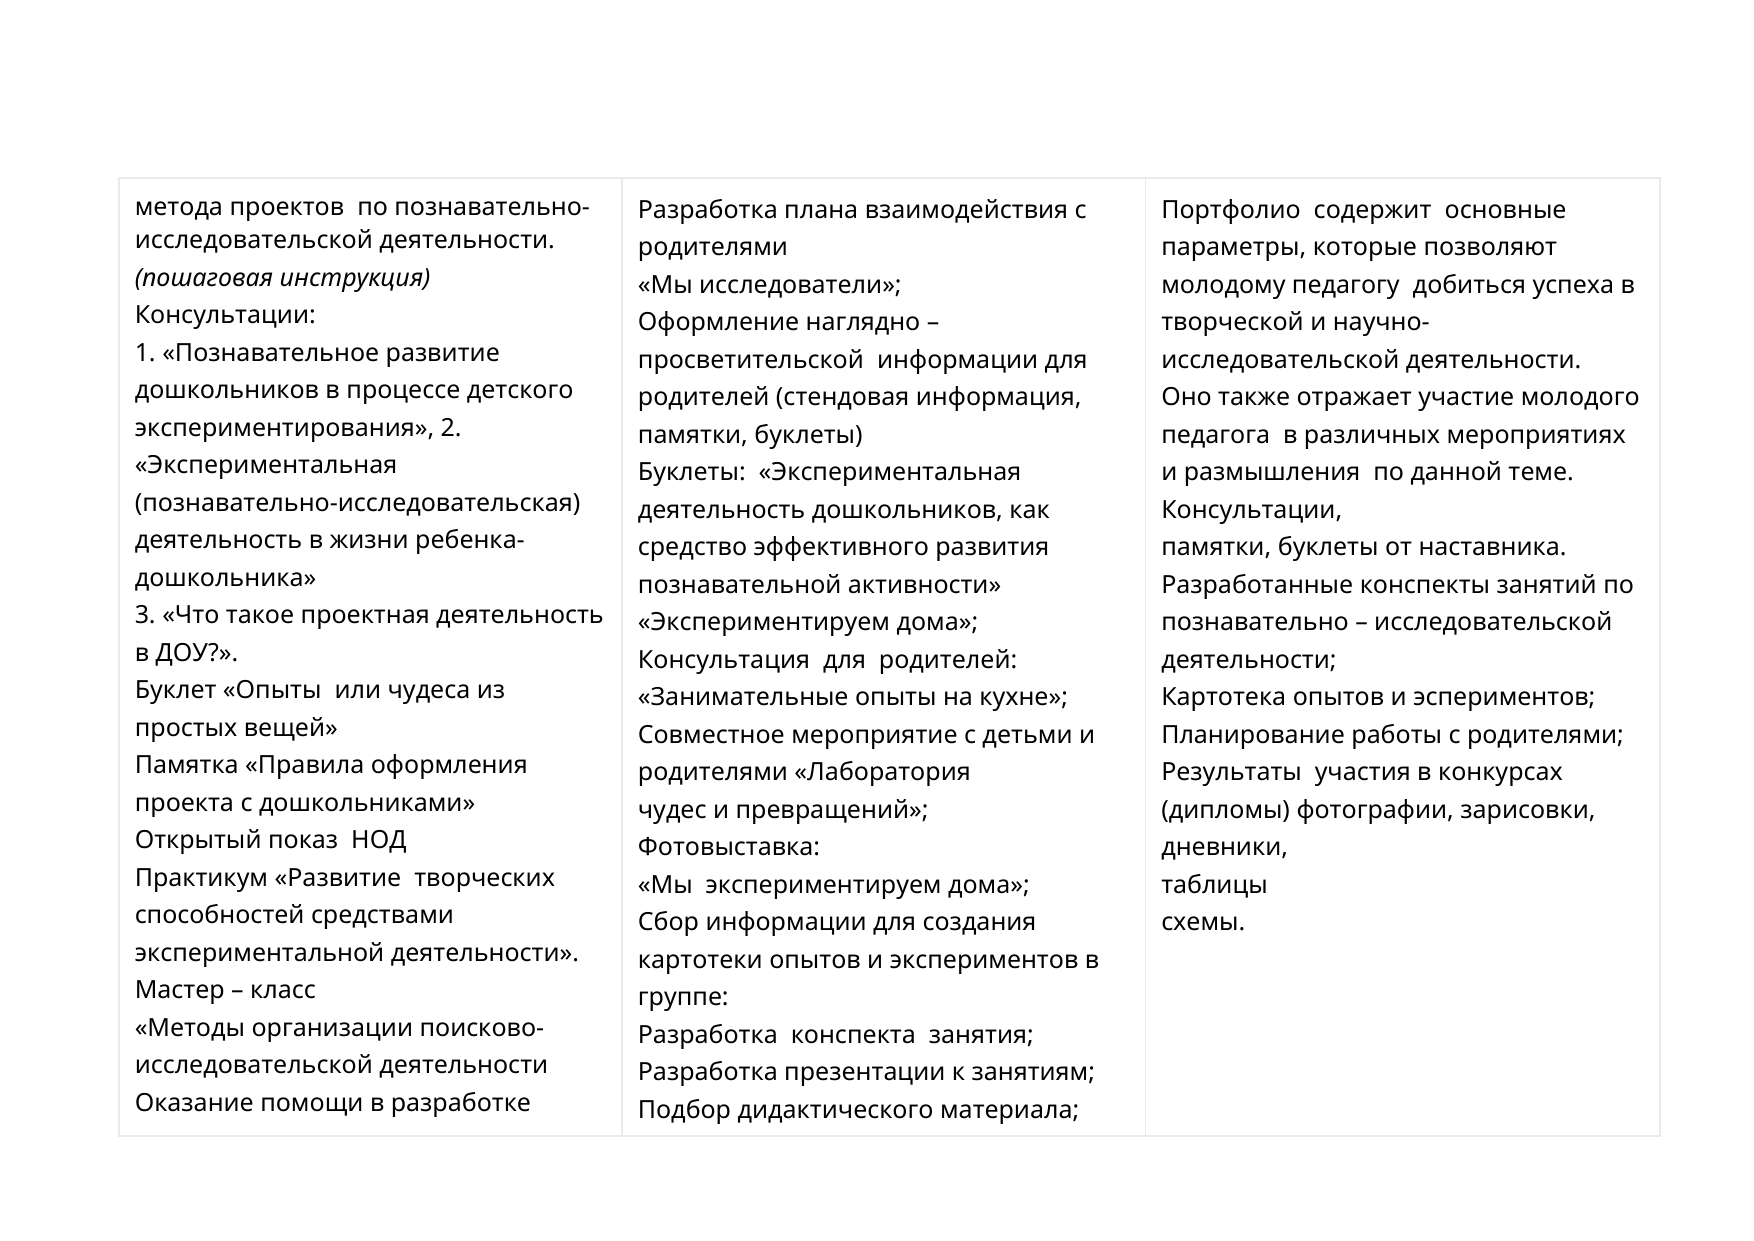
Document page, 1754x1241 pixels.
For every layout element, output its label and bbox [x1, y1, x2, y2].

table_cell [623, 179, 1145, 1135]
table_cell [1146, 179, 1659, 1135]
table_cell [120, 179, 621, 1135]
